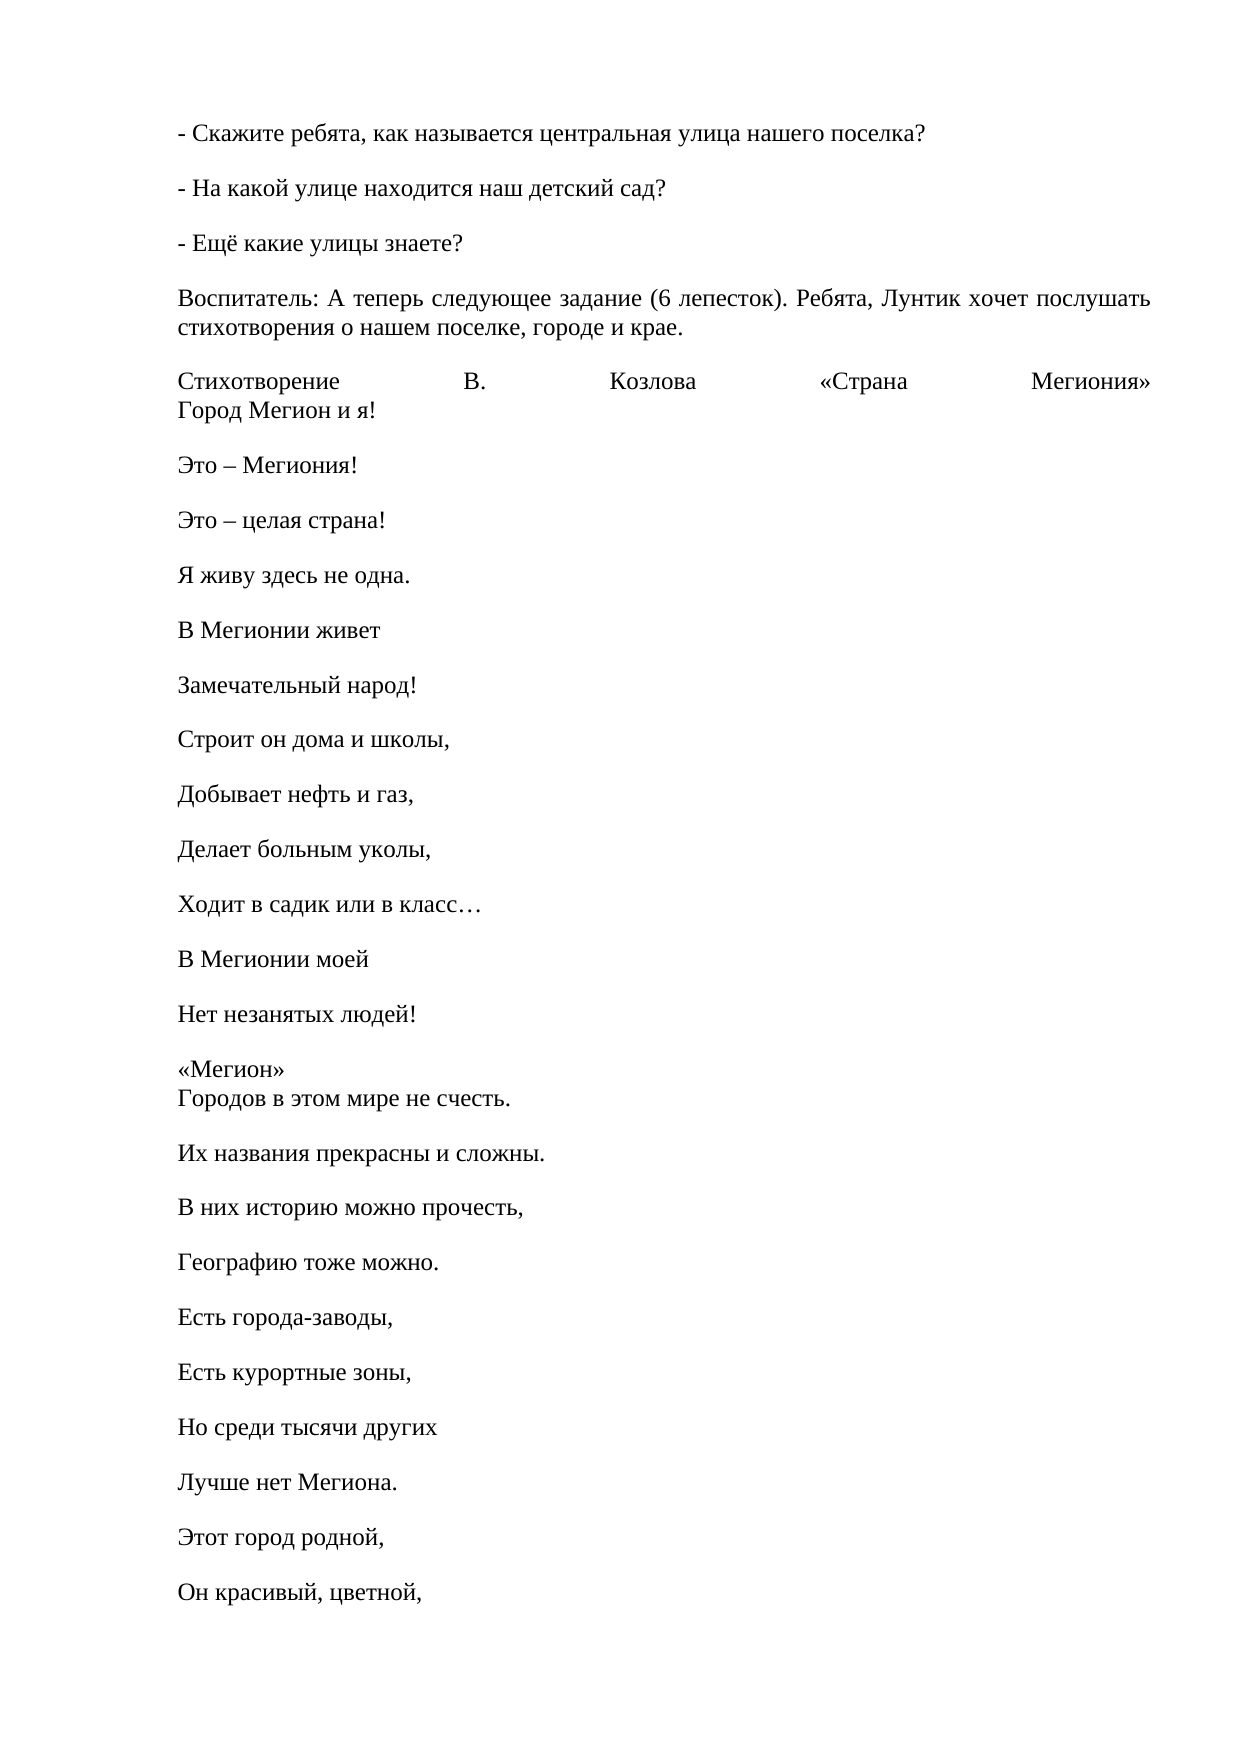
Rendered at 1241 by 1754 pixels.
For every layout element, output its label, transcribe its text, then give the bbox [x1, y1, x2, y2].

text В Мегионии моей [177, 944, 1152, 973]
text Я живу здесь не одна. [177, 560, 1152, 589]
text Замечательный народ! [177, 670, 1152, 698]
text Это – целая страна! [177, 505, 1152, 534]
text Есть города-заводы, [177, 1302, 1152, 1331]
text Он красивый, цветной, [177, 1577, 1152, 1606]
text Географию тоже можно. [177, 1247, 1152, 1276]
text В них историю можно прочесть, [177, 1192, 1152, 1221]
text Лучше нет Мегиона. [177, 1467, 1152, 1496]
text Этот город родной, [177, 1522, 1152, 1551]
text «Мегион» Городов в этом мире не счесть. [177, 1054, 1152, 1111]
text Строит он дома и школы, [177, 724, 1152, 753]
text В Мегионии живет [177, 615, 1152, 643]
text - На какой улице находится наш детский сад? [177, 173, 1152, 202]
text Добывает нефть и газ, [177, 779, 1152, 808]
text - Скажите ребята, как называется центральная улица нашего поселка? [177, 118, 1152, 147]
text - Ещё какие улицы знаете? [177, 228, 1152, 257]
text Это – Мегиония! [177, 450, 1152, 479]
text Есть курортные зоны, [177, 1357, 1152, 1386]
text Стихотворение В. Козлова «Страна Мегиония» Город Мегион и я! [177, 366, 1152, 424]
text Нет незанятых людей! [177, 999, 1152, 1028]
text Воспитатель: А теперь следующее задание (6 лепесток). Ребята, Лунтик хочет послушать стихотворения о нашем поселке, городе и крае. [177, 283, 1152, 340]
text Но среди тысячи других [177, 1412, 1152, 1441]
text Ходит в садик или в класс… [177, 889, 1152, 918]
text Делает больным уколы, [177, 834, 1152, 863]
text Их названия прекрасны и сложны. [177, 1138, 1152, 1166]
